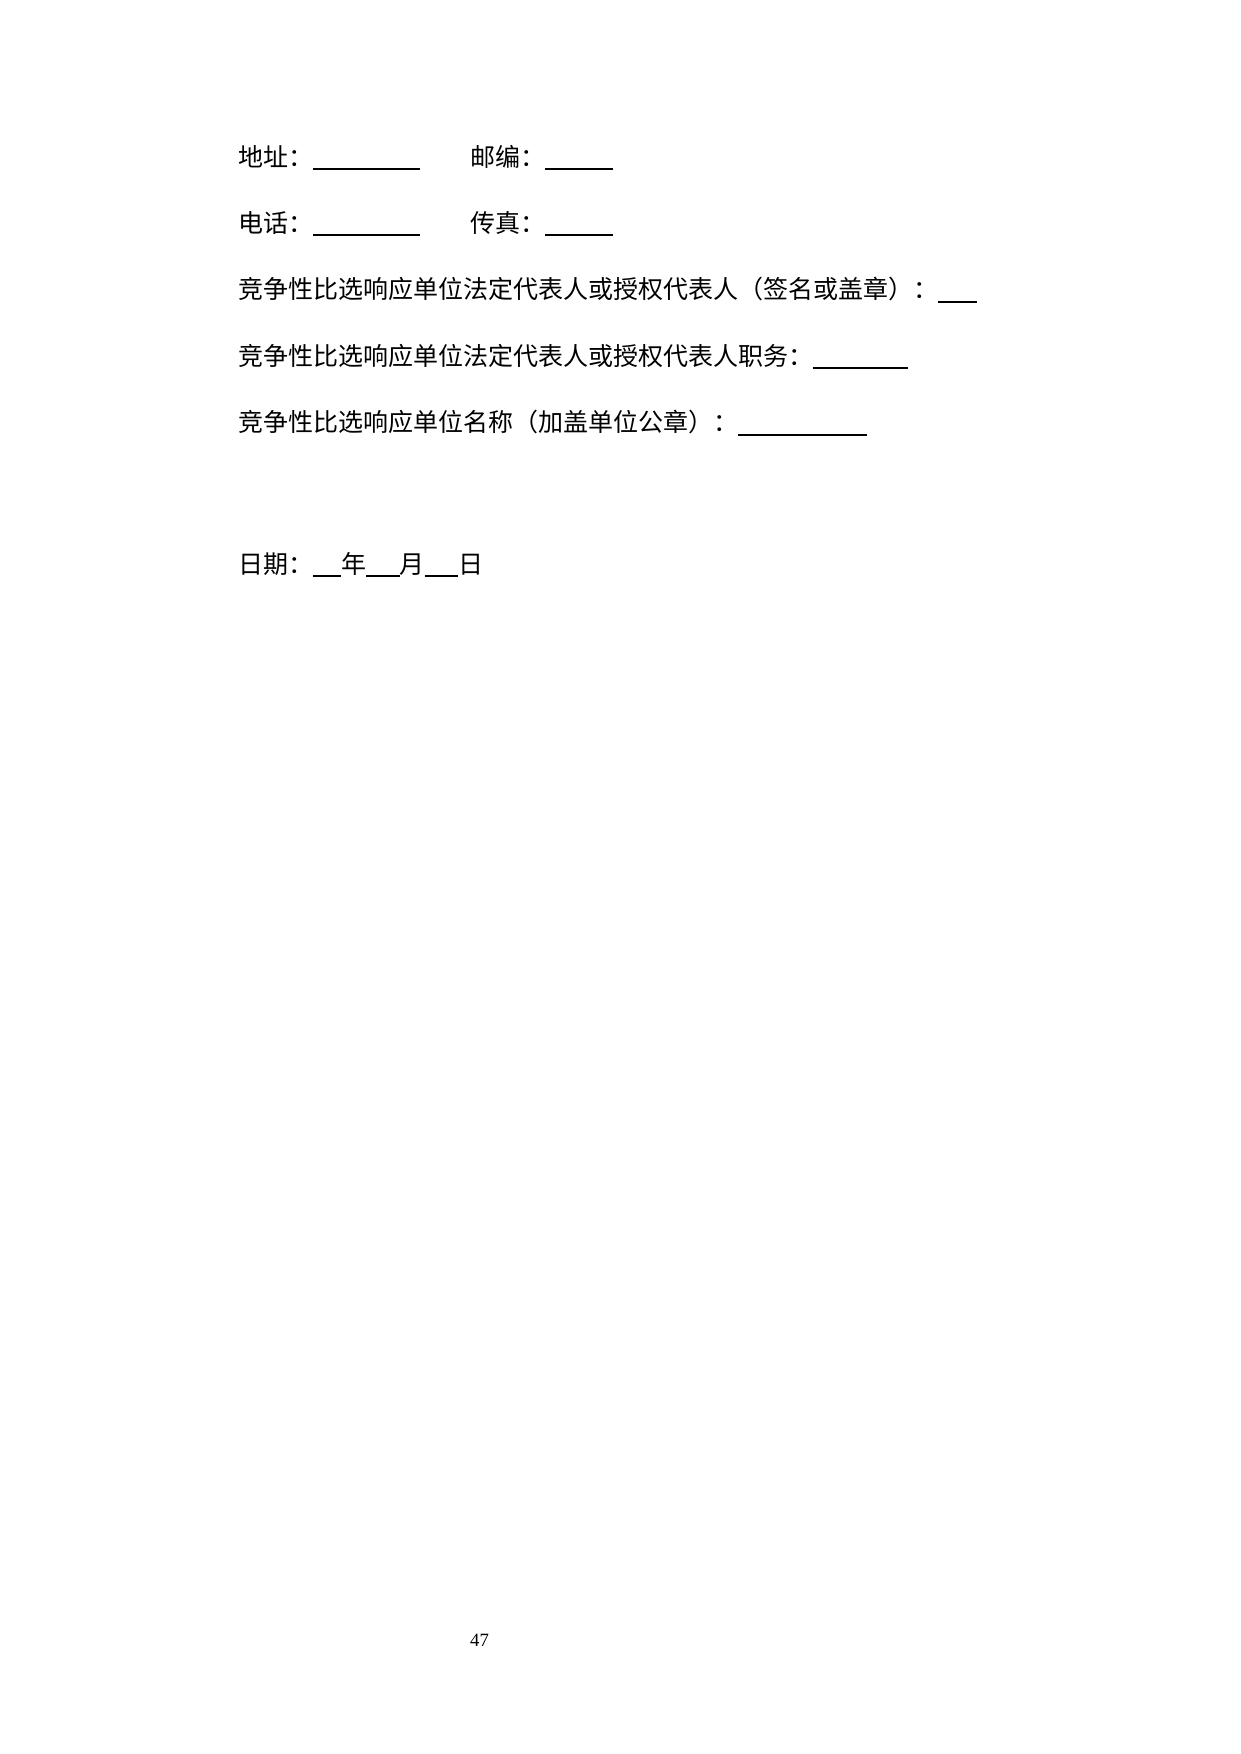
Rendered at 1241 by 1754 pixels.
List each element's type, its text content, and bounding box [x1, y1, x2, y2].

text 竞争性比选响应单位法定代表人或授权代表人（签名或盖章）： [188, 255, 1052, 321]
text 电话： 传真： [188, 188, 1052, 255]
text 地址： 邮编： [188, 122, 1052, 188]
text 竞争性比选响应单位法定代表人或授权代表人职务： [188, 321, 1052, 388]
text 竞争性比选响应单位名称（加盖单位公章）： [188, 388, 1052, 454]
text 日期： 年 月 日 [188, 529, 1052, 596]
